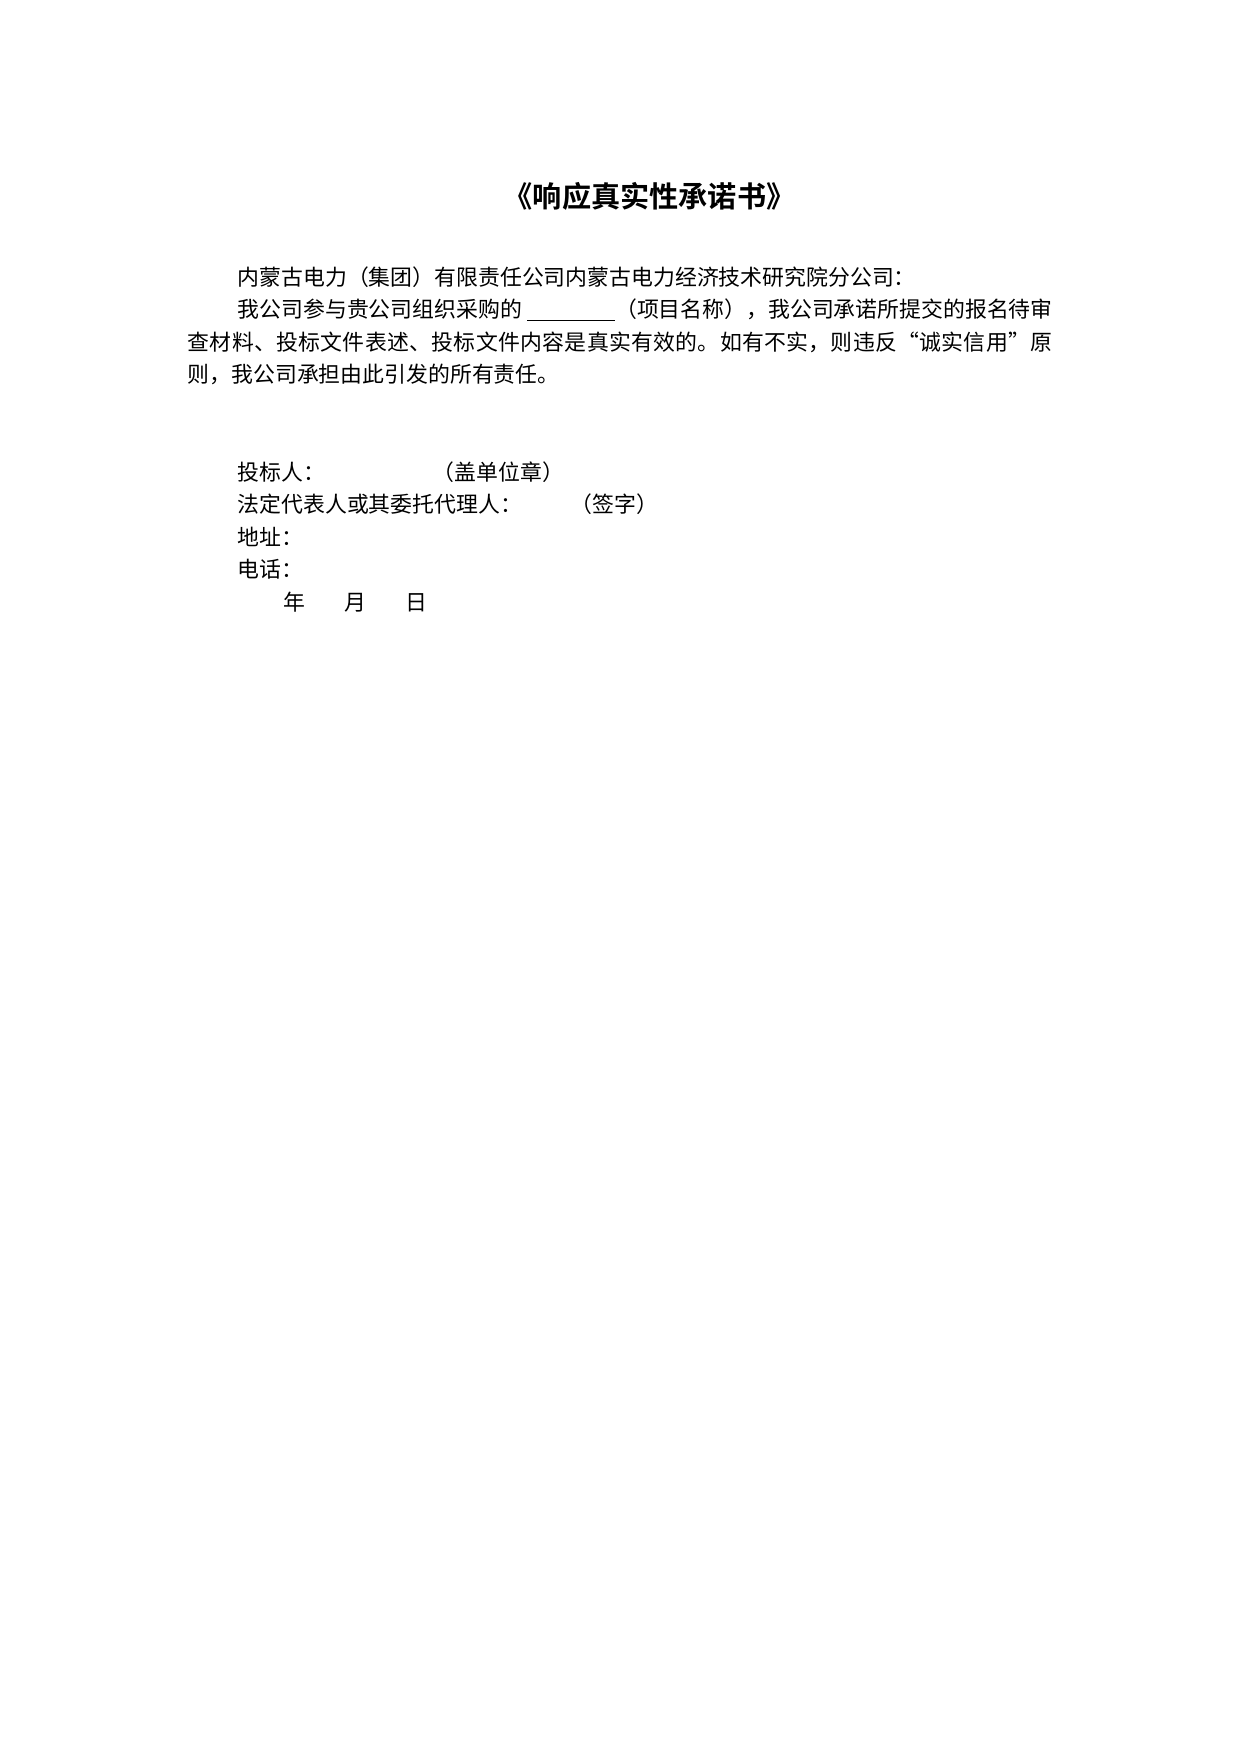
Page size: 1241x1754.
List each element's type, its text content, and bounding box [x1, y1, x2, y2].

text 内蒙古电力（集团）有限责任公司内蒙古电力经济技术研究院分公司： [187, 259, 1053, 292]
text 《响应真实性承诺书》 [187, 162, 1053, 227]
text 我公司参与贵公司组织采购的 （项目名称），我公司承诺所提交的报名待审查材料、投标文件表述、投标文件内容是真实有效的。如有不实，则违反“诚实信用”原则，我公司承担由此引发的所有责任。 [187, 292, 1053, 389]
table_cell 法定代表人或其委托代理人： （签字） [176, 487, 1064, 519]
table_cell 地址： [176, 520, 1064, 552]
table_cell 电话： [176, 552, 1064, 584]
table_cell 年 月 日 [176, 585, 1064, 617]
table_header 投标人： （盖单位章） [176, 455, 1064, 487]
